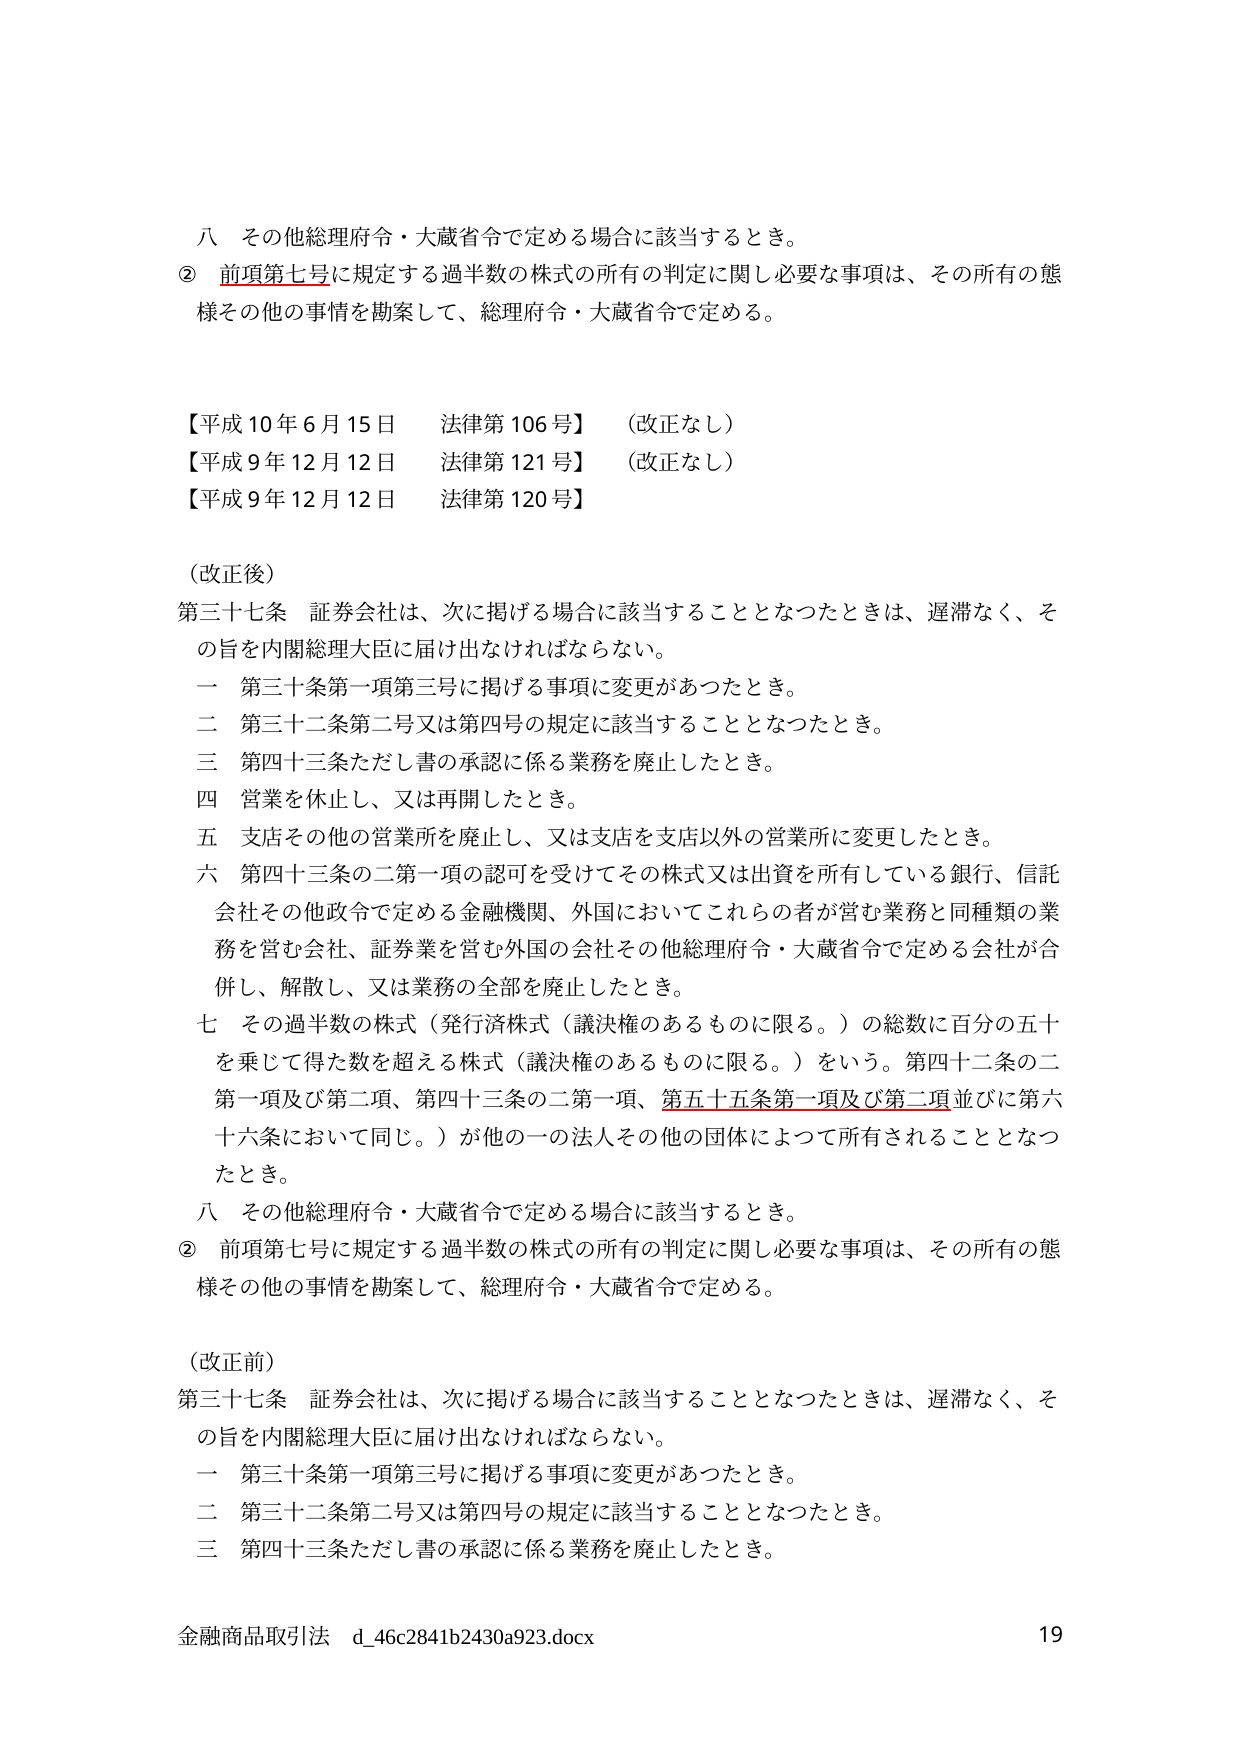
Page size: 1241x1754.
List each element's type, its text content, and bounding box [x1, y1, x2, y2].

text 八 その他総理府令・大蔵省令で定める場合に該当するとき。 [196, 1192, 1063, 1229]
text 【平成9年12月12日 法律第120号】 [177, 479, 1063, 517]
text 【平成9年12月12日 法律第121号】 （改正なし） [177, 442, 1063, 479]
text 一 第三十条第一項第三号に掲げる事項に変更があつたとき。 [196, 1454, 1063, 1492]
text 二 第三十二条第二号又は第四号の規定に該当することとなつたとき。 [196, 704, 1063, 742]
text 三 第四十三条ただし書の承認に係る業務を廃止したとき。 [196, 742, 1063, 779]
text （改正後） [177, 554, 1063, 592]
text 三 第四十三条ただし書の承認に係る業務を廃止したとき。 [196, 1529, 1063, 1567]
text （改正前） [177, 1342, 1063, 1379]
text 五 支店その他の営業所を廃止し、又は支店を支店以外の営業所に変更したとき。 [196, 817, 1063, 854]
text 一 第三十条第一項第三号に掲げる事項に変更があつたとき。 [196, 667, 1063, 704]
text ② 前項第七号に規定する過半数の株式の所有の判定に関し必要な事項は、その所有の態様その他の事情を勘案して、総理府令・大蔵省令で定める。 [177, 1229, 1063, 1304]
text 六 第四十三条の二第一項の認可を受けてその株式又は出資を所有している銀行、信託会社その他政令で定める金融機関、外国においてこれらの者が営む業務と同種類の業務を営む会社、証券業を営む外国の会社その他総理府令・大蔵省令で定める会社が合併し、解散し、又は業務の全部を廃止したとき。 [196, 854, 1063, 1004]
text 八 その他総理府令・大蔵省令で定める場合に該当するとき。 [196, 217, 1063, 254]
text ② 前項第七号に規定する過半数の株式の所有の判定に関し必要な事項は、その所有の態様その他の事情を勘案して、総理府令・大蔵省令で定める。 [177, 254, 1063, 329]
text 七 その過半数の株式（発行済株式（議決権のあるものに限る。）の総数に百分の五十を乗じて得た数を超える株式（議決権のあるものに限る。）をいう。第四十二条の二第一項及び第二項、第四十三条の二第一項、第五十五条第一項及び第二項並びに第六十六条において同じ。）が他の一の法人その他の団体によつて所有されることとなつたとき。 [196, 1004, 1063, 1192]
text 四 営業を休止し、又は再開したとき。 [196, 779, 1063, 817]
text 第三十七条 証券会社は、次に掲げる場合に該当することとなつたときは、遅滞なく、その旨を内閣総理大臣に届け出なければならない。 [177, 592, 1063, 667]
text 第三十七条 証券会社は、次に掲げる場合に該当することとなつたときは、遅滞なく、その旨を内閣総理大臣に届け出なければならない。 [177, 1379, 1063, 1454]
text 【平成10年6月15日 法律第106号】 （改正なし） [177, 404, 1063, 442]
text 二 第三十二条第二号又は第四号の規定に該当することとなつたとき。 [196, 1492, 1063, 1529]
